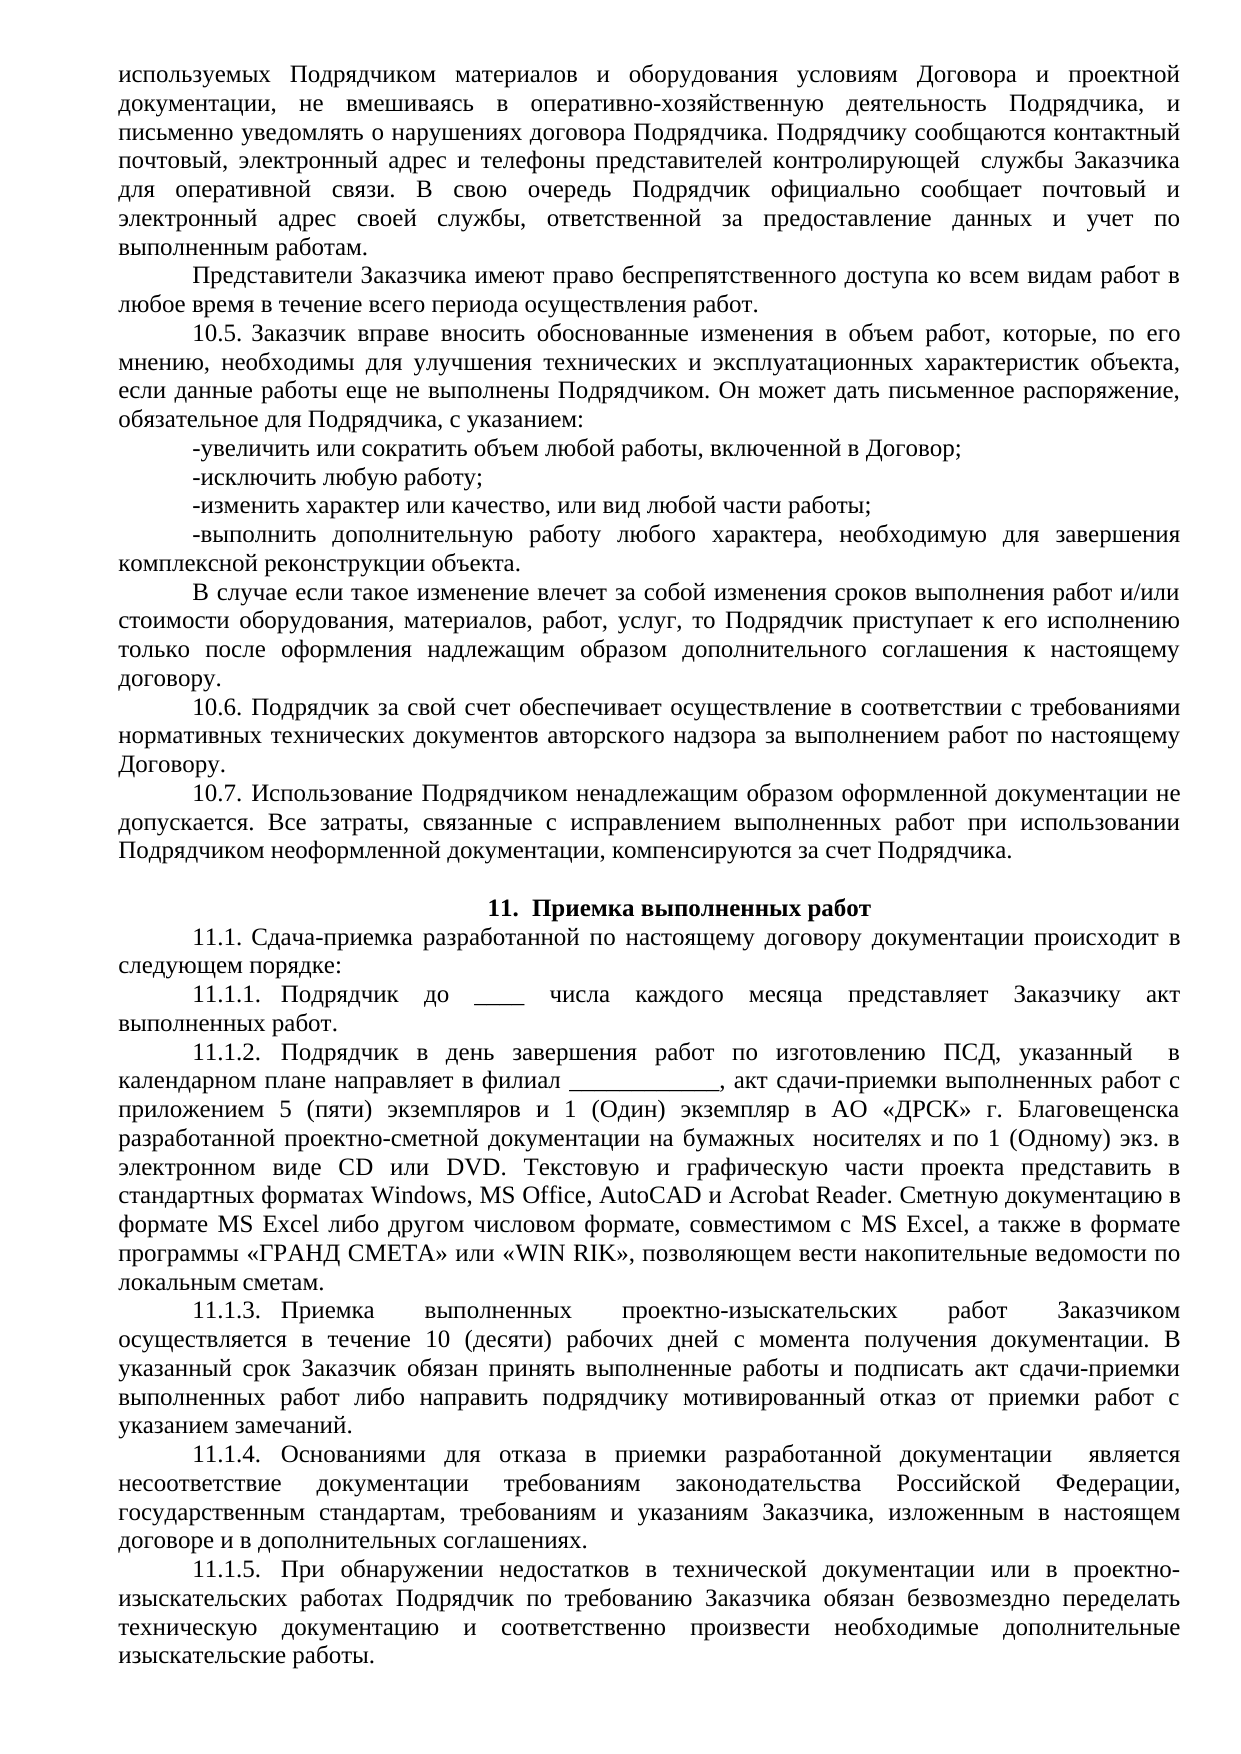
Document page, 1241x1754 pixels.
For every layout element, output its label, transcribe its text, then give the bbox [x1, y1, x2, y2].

list Использование Подрядчиком ненадлежащим образом оформленной документации не допускается. Все затраты, связанные с исправлением выполненных работ при использовании Подрядчиком неоформленной документации, компенсируются за счет Подрядчика. [118, 778, 1181, 864]
list Заказчик вправе вносить обоснованные изменения в объем работ, которые, по его мнению, необходимы для улучшения технических и эксплуатационных характеристик объекта, если данные работы еще не выполнены Подрядчиком. Он может дать письменное распоряжение, обязательное для Подрядчика, с указанием: [118, 318, 1181, 433]
text -увеличить или сократить объем любой работы, включенной в Договор; [118, 433, 1181, 462]
list Приемка выполненных проектно-изыскательских работ Заказчиком осуществляется в течение 10 (десяти) рабочих дней с момента получения документации. В указанный срок Заказчик обязан принять выполненные работы и подписать акт сдачи-приемки выполненных работ либо направить подрядчику мотивированный отказ от приемки работ с указанием замечаний. [118, 1295, 1181, 1439]
list Подрядчик за свой счет обеспечивает осуществление в соответствии с требованиями нормативных технических документов авторского надзора за выполнением работ по настоящему Договору. [118, 692, 1181, 778]
list Подрядчик в день завершения работ по изготовлению ПСД, указанный в календарном плане направляет в филиал ____________, акт сдачи-приемки выполненных работ с приложением 5 (пяти) экземпляров и 1 (Один) экземпляр в АО «ДРСК» г. Благовещенска разработанной проектно-сметной документации на бумажных носителях и по 1 (Одному) экз. в электронном виде СD или DVD. Текстовую и графическую части проекта представить в стандартных форматах Windows, MS Office, AutoCAD и Acrobat Reader. Сметную документацию в формате MS Excel либо другом числовом формате, совместимом с MS Excel, а также в формате программы «ГРАНД СМЕТА» или «WIN RIK», позволяющем вести накопительные ведомости по локальным сметам. [118, 1037, 1181, 1295]
text В случае если такое изменение влечет за собой изменения сроков выполнения работ и/или стоимости оборудования, материалов, работ, услуг, то Подрядчик приступает к его исполнению только после оформления надлежащим образом дополнительного соглашения к настоящему договору. [118, 577, 1181, 692]
list Подрядчик до ____ числа каждого месяца представляет Заказчику акт выполненных работ. [118, 979, 1181, 1037]
list Приемка выполненных работ [118, 893, 1181, 922]
text -выполнить дополнительную работу любого характера, необходимую для завершения комплексной реконструкции объекта. [118, 519, 1181, 577]
text -исключить любую работу; [118, 462, 1181, 490]
list Сдача-приемка разработанной по настоящему договору документации происходит в следующем порядке: [118, 922, 1181, 979]
text -изменить характер или качество, или вид любой части работы; [118, 490, 1181, 519]
list Основаниями для отказа в приемки разработанной документации является несоответствие документации требованиям законодательства Российской Федерации, государственным стандартам, требованиям и указаниям Заказчика, изложенным в настоящем договоре и в дополнительных соглашениях. [118, 1439, 1181, 1554]
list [118, 59, 1181, 260]
list При обнаружении недостатков в технической документации или в проектно-изыскательских работах Подрядчик по требованию Заказчика обязан безвозмездно переделать техническую документацию и соответственно произвести необходимые дополнительные изыскательские работы. [118, 1554, 1181, 1669]
text Представители Заказчика имеют право беспрепятственного доступа ко всем видам работ в любое время в течение всего периода осуществления работ. [118, 260, 1181, 318]
